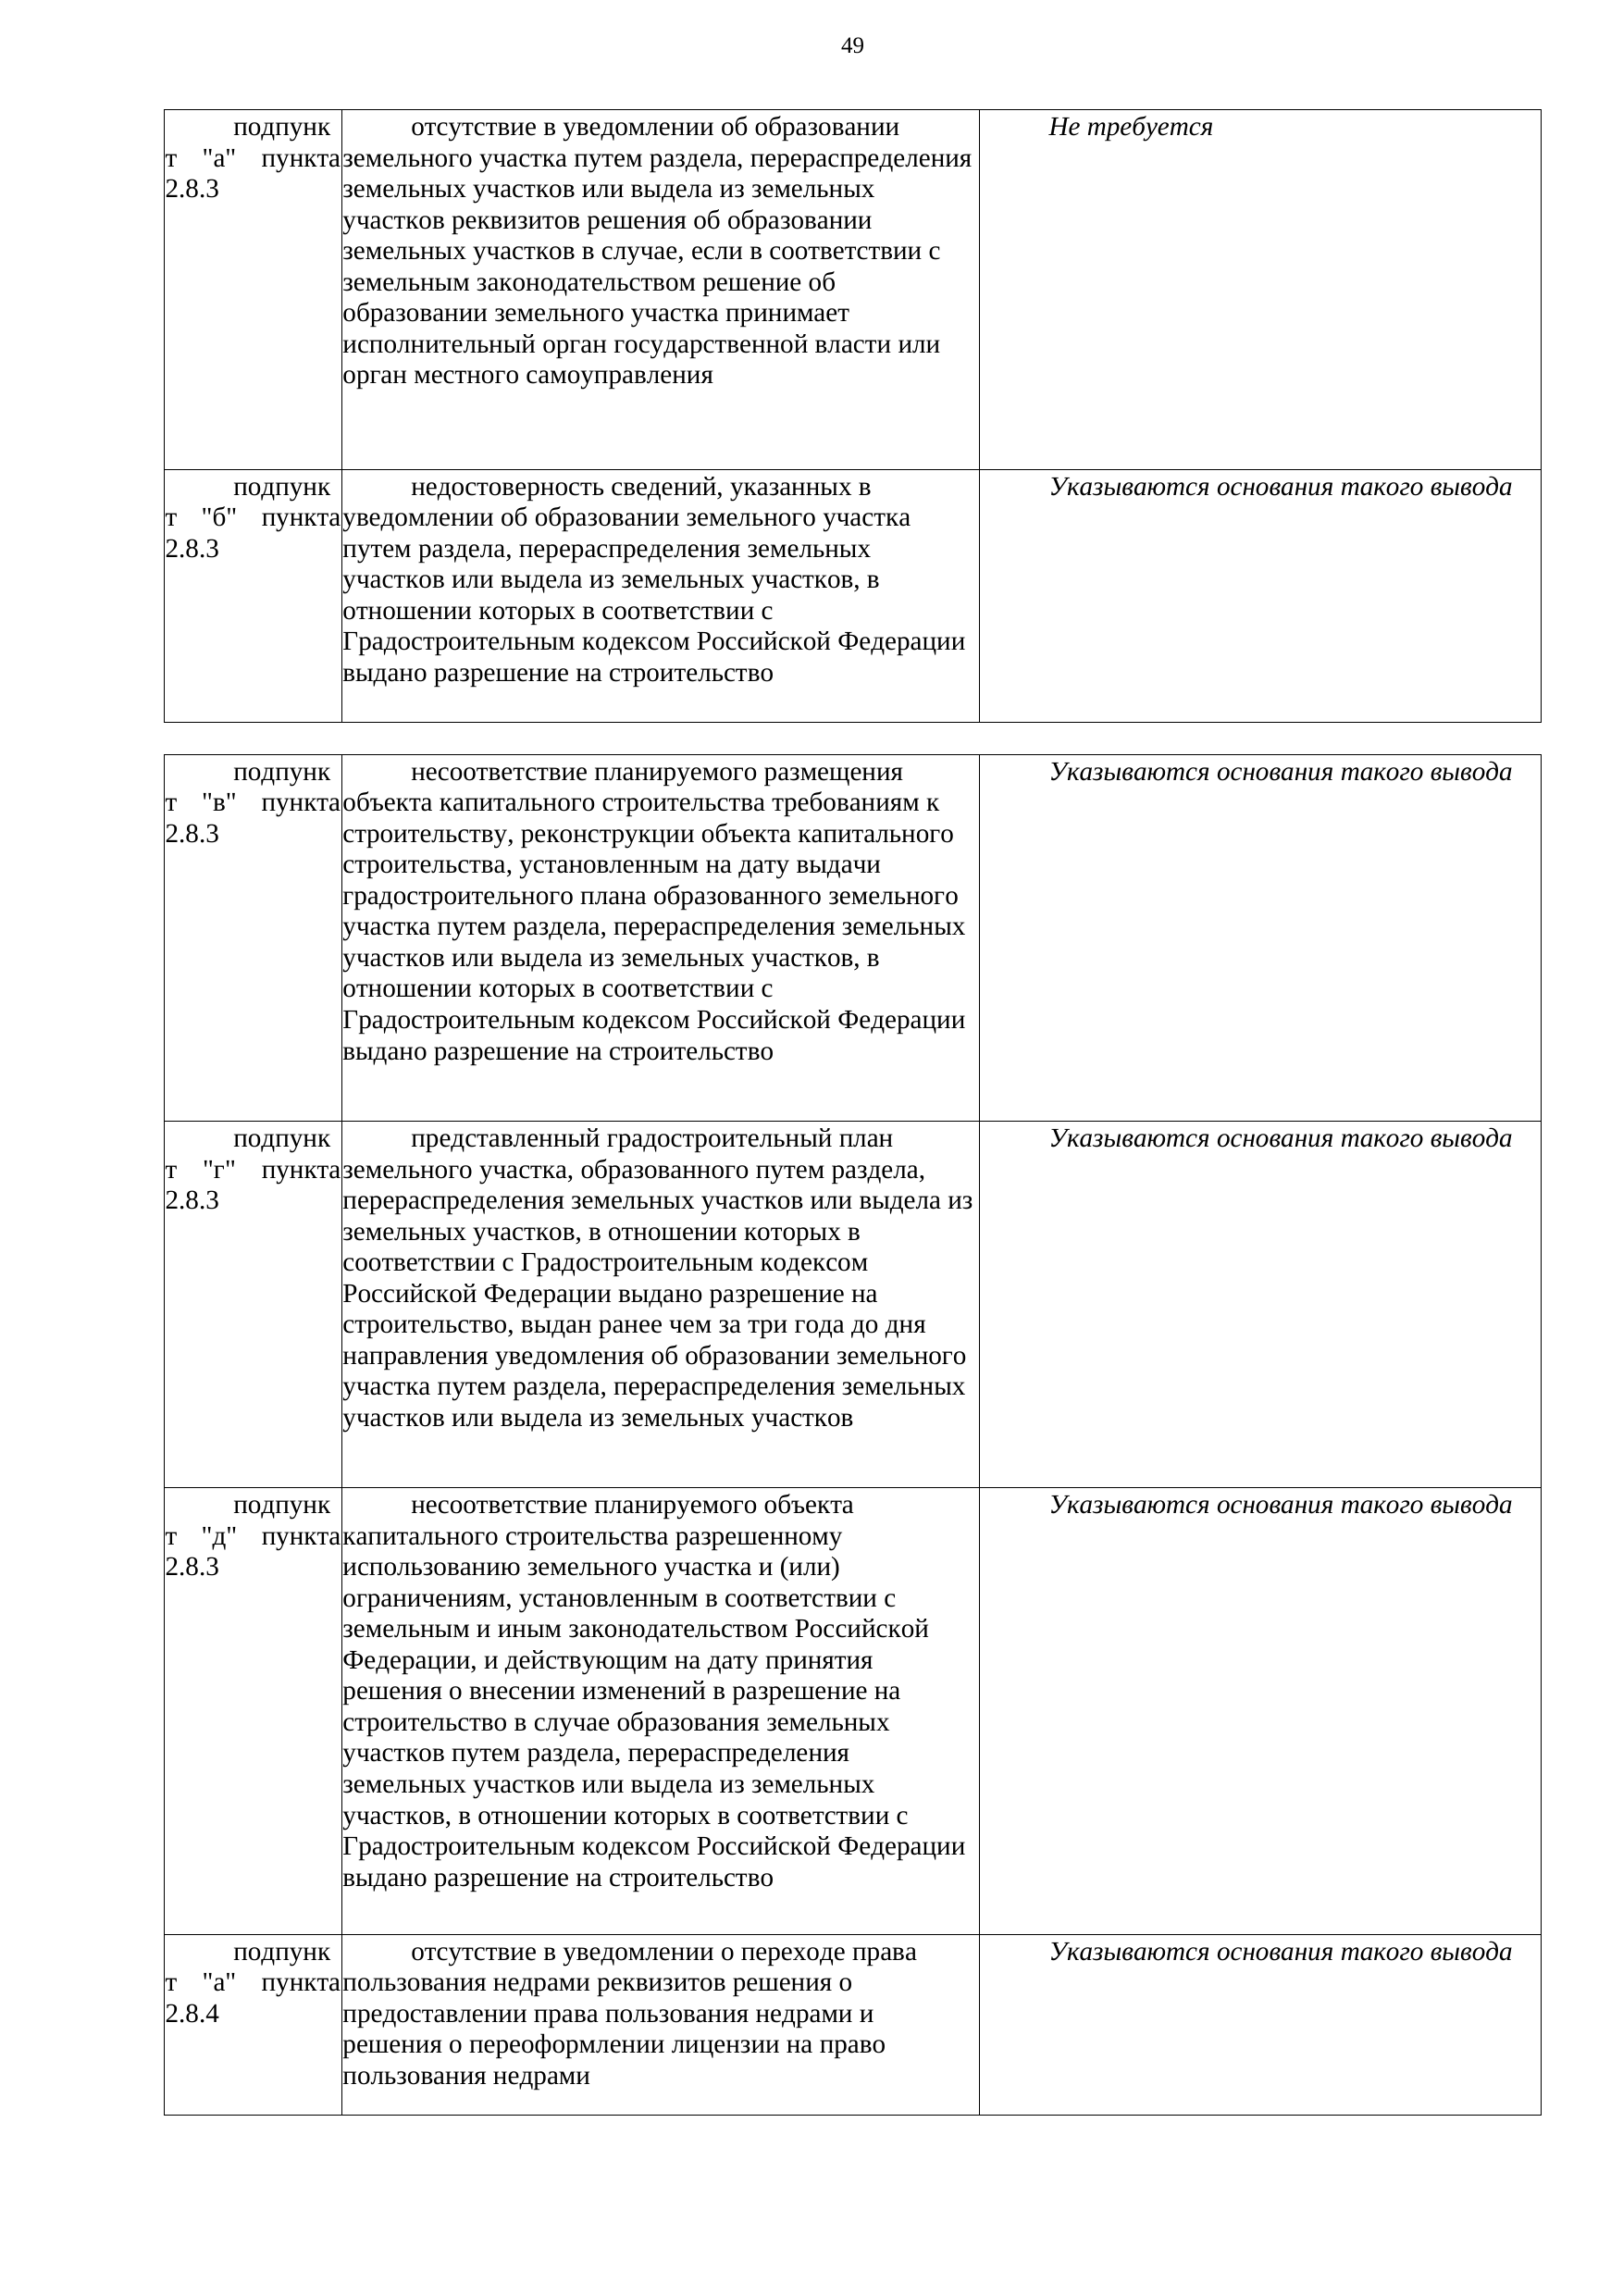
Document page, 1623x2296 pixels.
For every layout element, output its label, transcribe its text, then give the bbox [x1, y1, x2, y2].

table_cell Указываются основания такого вывода [980, 1935, 1541, 2115]
table_cell подпункт "б" пункта 2.8.3 [165, 470, 341, 722]
table_cell Не требуется [980, 110, 1541, 469]
table_cell представленный градостроительный план земельного участка, образованного путем раздела, перераспределения земельных участков или выдела из земельных участков, в отношении которых в соответствии с Градостроительным кодексом Российской Федерации выдано разрешение на строительство, выдан ранее чем за три года до дня направления уведомления об образовании земельного участка путем раздела, перераспределения земельных участков или выдела из земельных участков [342, 1122, 979, 1487]
table_cell Указываются основания такого вывода [980, 1122, 1541, 1487]
table_cell подпункт "г" пункта 2.8.3 [165, 1122, 341, 1487]
table_cell отсутствие в уведомлении о переходе права пользования недрами реквизитов решения о предоставлении права пользования недрами и решения о переоформлении лицензии на право пользования недрами [342, 1935, 979, 2115]
table_cell Указываются основания такого вывода [980, 1488, 1541, 1934]
table_cell подпункт "д" пункта 2.8.3 [165, 1488, 341, 1934]
table_cell подпункт "а" пункта 2.8.3 [165, 110, 341, 469]
table_header подпункт "в" пункта 2.8.3 [165, 755, 341, 1121]
table_cell отсутствие в уведомлении об образовании земельного участка путем раздела, перераспределения земельных участков или выдела из земельных участков реквизитов решения об образовании земельных участков в случае, если в соответствии с земельным законодательством решение об образовании земельного участка принимает исполнительный орган государственной власти или орган местного самоуправления [342, 110, 979, 469]
table_header несоответствие планируемого размещения объекта капитального строительства требованиям к строительству, реконструкции объекта капитального строительства, установленным на дату выдачи градостроительного плана образованного земельного участка путем раздела, перераспределения земельных участков или выдела из земельных участков, в отношении которых в соответствии с Градостроительным кодексом Российской Федерации выдано разрешение на строительство [342, 755, 979, 1121]
table_cell недостоверность сведений, указанных в уведомлении об образовании земельного участка путем раздела, перераспределения земельных участков или выдела из земельных участков, в отношении которых в соответствии с Градостроительным кодексом Российской Федерации выдано разрешение на строительство [342, 470, 979, 722]
table_cell Указываются основания такого вывода [980, 470, 1541, 722]
table_cell подпункт "а" пункта 2.8.4 [165, 1935, 341, 2115]
table_cell несоответствие планируемого объекта капитального строительства разрешенному использованию земельного участка и (или) ограничениям, установленным в соответствии с земельным и иным законодательством Российской Федерации, и действующим на дату принятия решения о внесении изменений в разрешение на строительство в случае образования земельных участков путем раздела, перераспределения земельных участков или выдела из земельных участков, в отношении которых в соответствии с Градостроительным кодексом Российской Федерации выдано разрешение на строительство [342, 1488, 979, 1934]
table_header Указываются основания такого вывода [980, 755, 1541, 1121]
